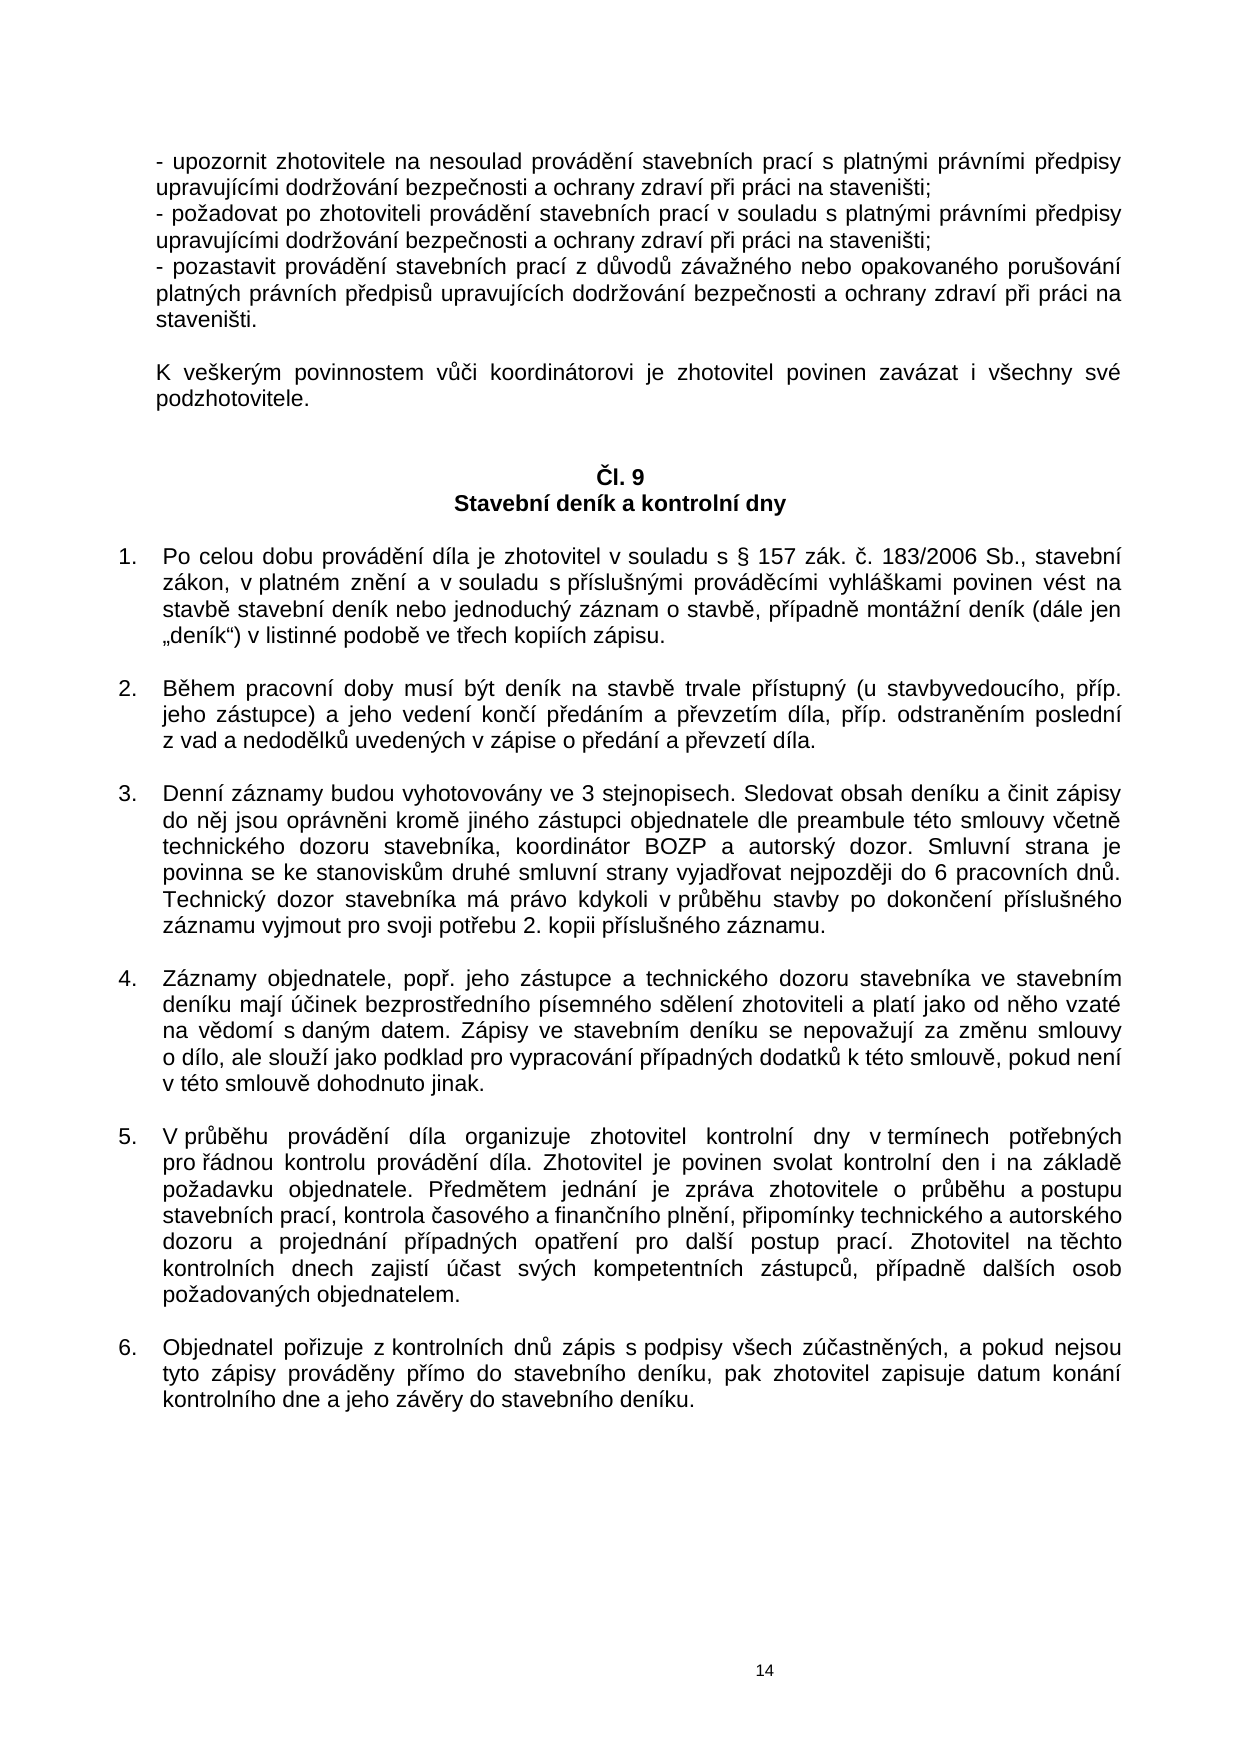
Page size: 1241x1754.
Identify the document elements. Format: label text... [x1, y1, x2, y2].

text Stavební deník a kontrolní dny [118, 490, 1122, 517]
list Záznamy objednatele, popř. jeho zástupce a technického dozoru stavebníka ve stavebním deníku mají účinek bezprostředního písemného sdělení zhotoviteli a platí jako od něho vzaté na vědomí s daným datem. Zápisy ve stavebním deníku se nepovažují za změnu smlouvy o dílo, ale slouží jako podklad pro vypracování případných dodatků k této smlouvě, pokud není v této smlouvě dohodnuto jinak. [118, 965, 1122, 1096]
list Během pracovní doby musí být deník na stavbě trvale přístupný (u stavbyvedoucího, příp. jeho zástupce) a jeho vedení končí předáním a převzetím díla, příp. odstraněním poslední z vad a nedodělků uvedených v zápise o předání a převzetí díla. [118, 675, 1122, 754]
list Objednatel pořizuje z kontrolních dnů zápis s podpisy všech zúčastněných, a pokud nejsou tyto zápisy prováděny přímo do stavebního deníku, pak zhotovitel zapisuje datum konání kontrolního dne a jeho závěry do stavebního deníku. [118, 1334, 1122, 1413]
text - pozastavit provádění stavebních prací z důvodů závažného nebo opakovaného porušování platných právních předpisů upravujících dodržování bezpečnosti a ochrany zdraví při práci na staveništi. [156, 253, 1122, 332]
list Po celou dobu provádění díla je zhotovitel v souladu s § 157 zák. č. 183/2006 Sb., stavební zákon, v platném znění a v souladu s příslušnými prováděcími vyhláškami povinen vést na stavbě stavební deník nebo jednoduchý záznam o stavbě, případně montážní deník (dále jen „deník“) v listinné podobě ve třech kopiích zápisu. [118, 543, 1122, 648]
text K veškerým povinnostem vůči koordinátorovi je zhotovitel povinen zavázat i všechny své podzhotovitele. [156, 358, 1122, 411]
text Čl. 9 [118, 464, 1122, 490]
text - požadovat po zhotoviteli provádění stavebních prací v souladu s platnými právními předpisy upravujícími dodržování bezpečnosti a ochrany zdraví při práci na staveništi; [156, 200, 1122, 253]
list Denní záznamy budou vyhotovovány ve 3 stejnopisech. Sledovat obsah deníku a činit zápisy do něj jsou oprávněni kromě jiného zástupci objednatele dle preambule této smlouvy včetně technického dozoru stavebníka, koordinátor BOZP a autorský dozor. Smluvní strana je povinna se ke stanoviskům druhé smluvní strany vyjadřovat nejpozději do 6 pracovních dnů. Technický dozor stavebníka má právo kdykoli v průběhu stavby po dokončení příslušného záznamu vyjmout pro svoji potřebu 2. kopii příslušného záznamu. [118, 780, 1122, 938]
list V průběhu provádění díla organizuje zhotovitel kontrolní dny v termínech potřebných pro řádnou kontrolu provádění díla. Zhotovitel je povinen svolat kontrolní den i na základě požadavku objednatele. Předmětem jednání je zpráva zhotovitele o průběhu a postupu stavebních prací, kontrola časového a finančního plnění, připomínky technického a autorského dozoru a projednání případných opatření pro další postup prací. Zhotovitel na těchto kontrolních dnech zajistí účast svých kompetentních zástupců, případně dalších osob požadovaných objednatelem. [118, 1123, 1122, 1307]
text - upozornit zhotovitele na nesoulad provádění stavebních prací s platnými právními předpisy upravujícími dodržování bezpečnosti a ochrany zdraví při práci na staveništi; [156, 148, 1122, 200]
